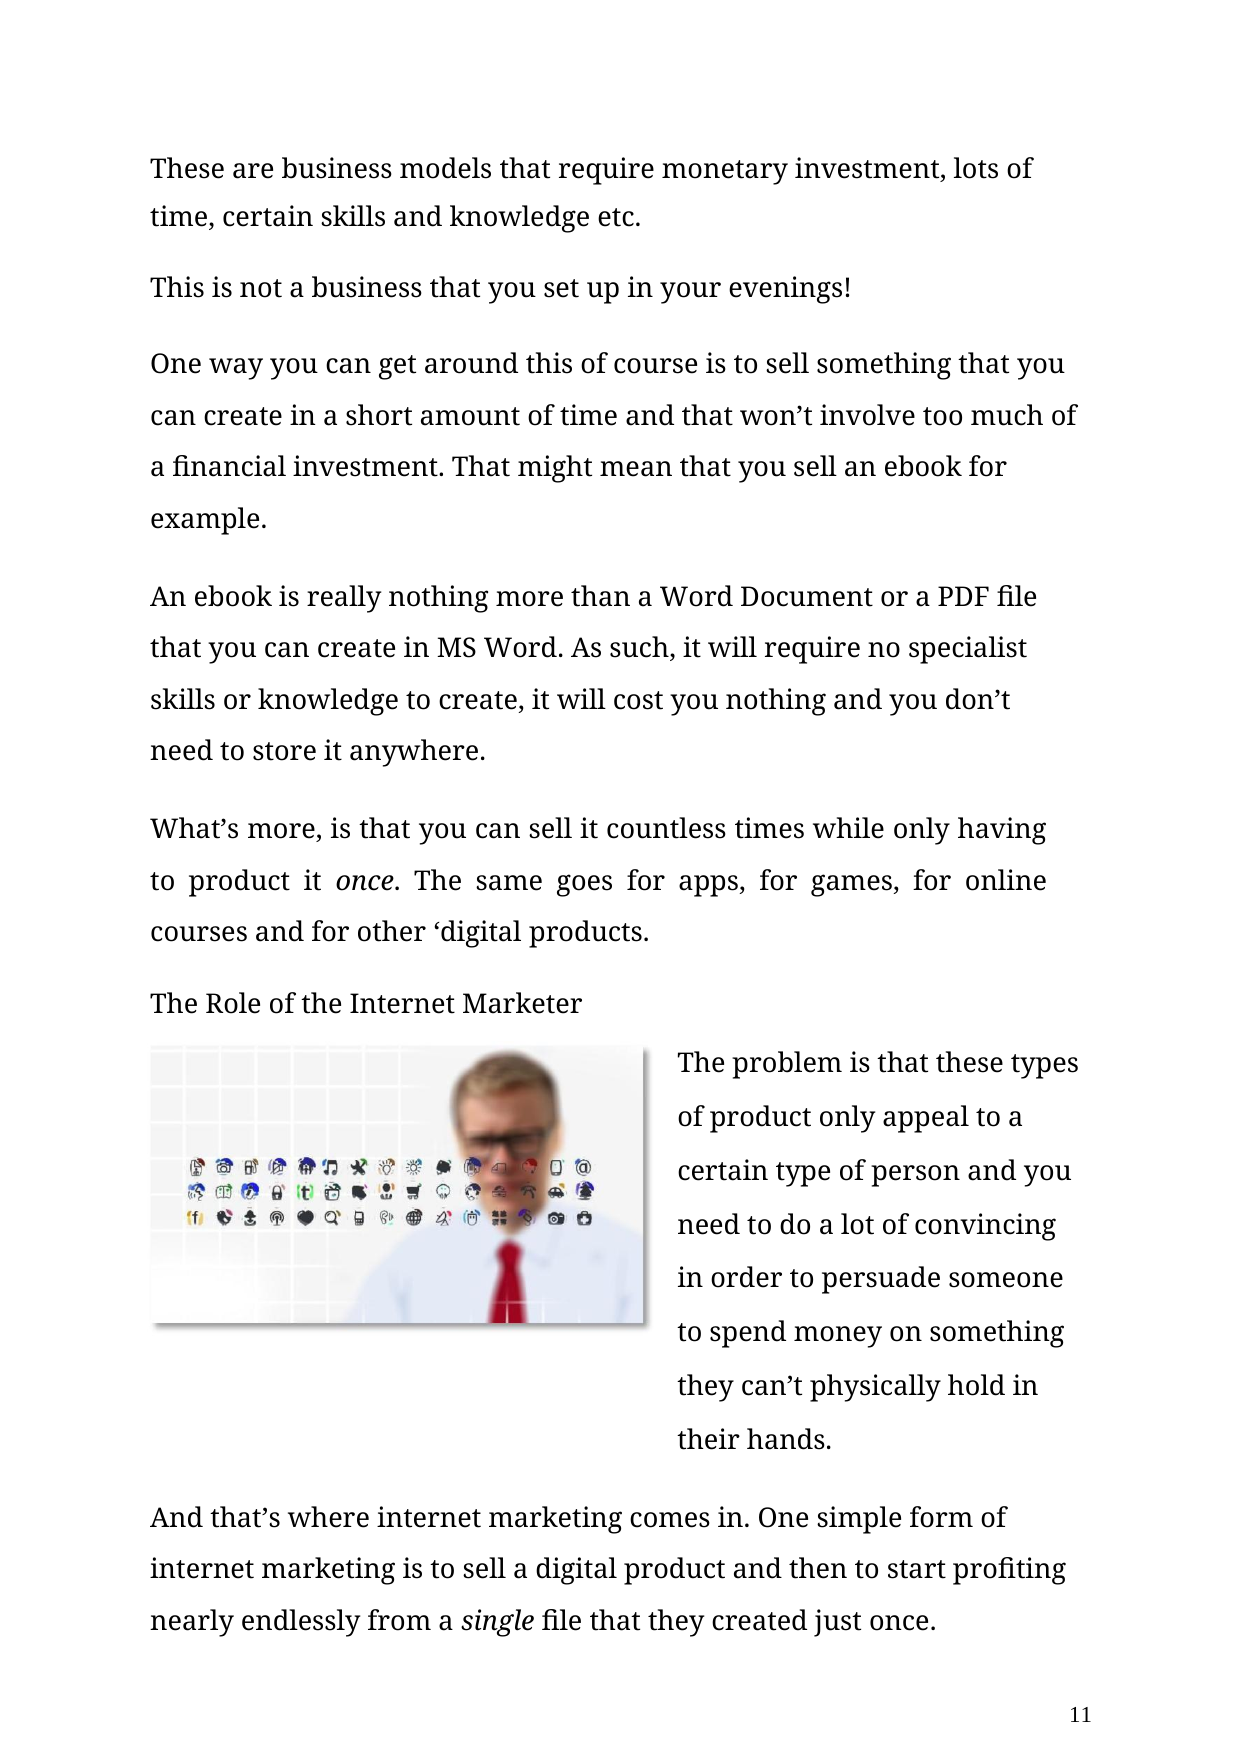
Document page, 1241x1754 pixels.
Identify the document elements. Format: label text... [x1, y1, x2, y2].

text An ebook is really nothing more than a Word Document or a PDF file that you can create in MS Word. As such, it will require no specialist skills or knowledge to create, it will cost you nothing and you don’t need to store it anywhere. [150, 577, 1079, 769]
text What’s more, is that you can sell it countless times while only having to product it once. The same goes for apps, for games, for online courses and for other ‘digital products. [150, 809, 1048, 949]
picture [146, 1041, 656, 1336]
text And that’s where internet marketing comes in. One simple form of internet marketing is to sell a digital product and then to start profiting nearly endlessly from a single file that they created just once. [150, 1498, 1077, 1638]
text One way you can get around this of course is to sell something that you can create in a short amount of time and that won’t involve too much of a financial investment. That might mean that you sell an ebook for example. [150, 344, 1081, 536]
text These are business models that require monetary investment, lots of time, certain skills and knowledge etc. [150, 149, 1054, 234]
text This is not a business that you set up in your evenings! [150, 268, 1092, 305]
text The problem is that these types of product only appeal to a certain type of person and you need to do a lot of convincing in order to persuade someone to spend money on something they can’t physically hold in their hands. [677, 1044, 1085, 1457]
text The Role of the Internet Marketer [150, 984, 1092, 1021]
